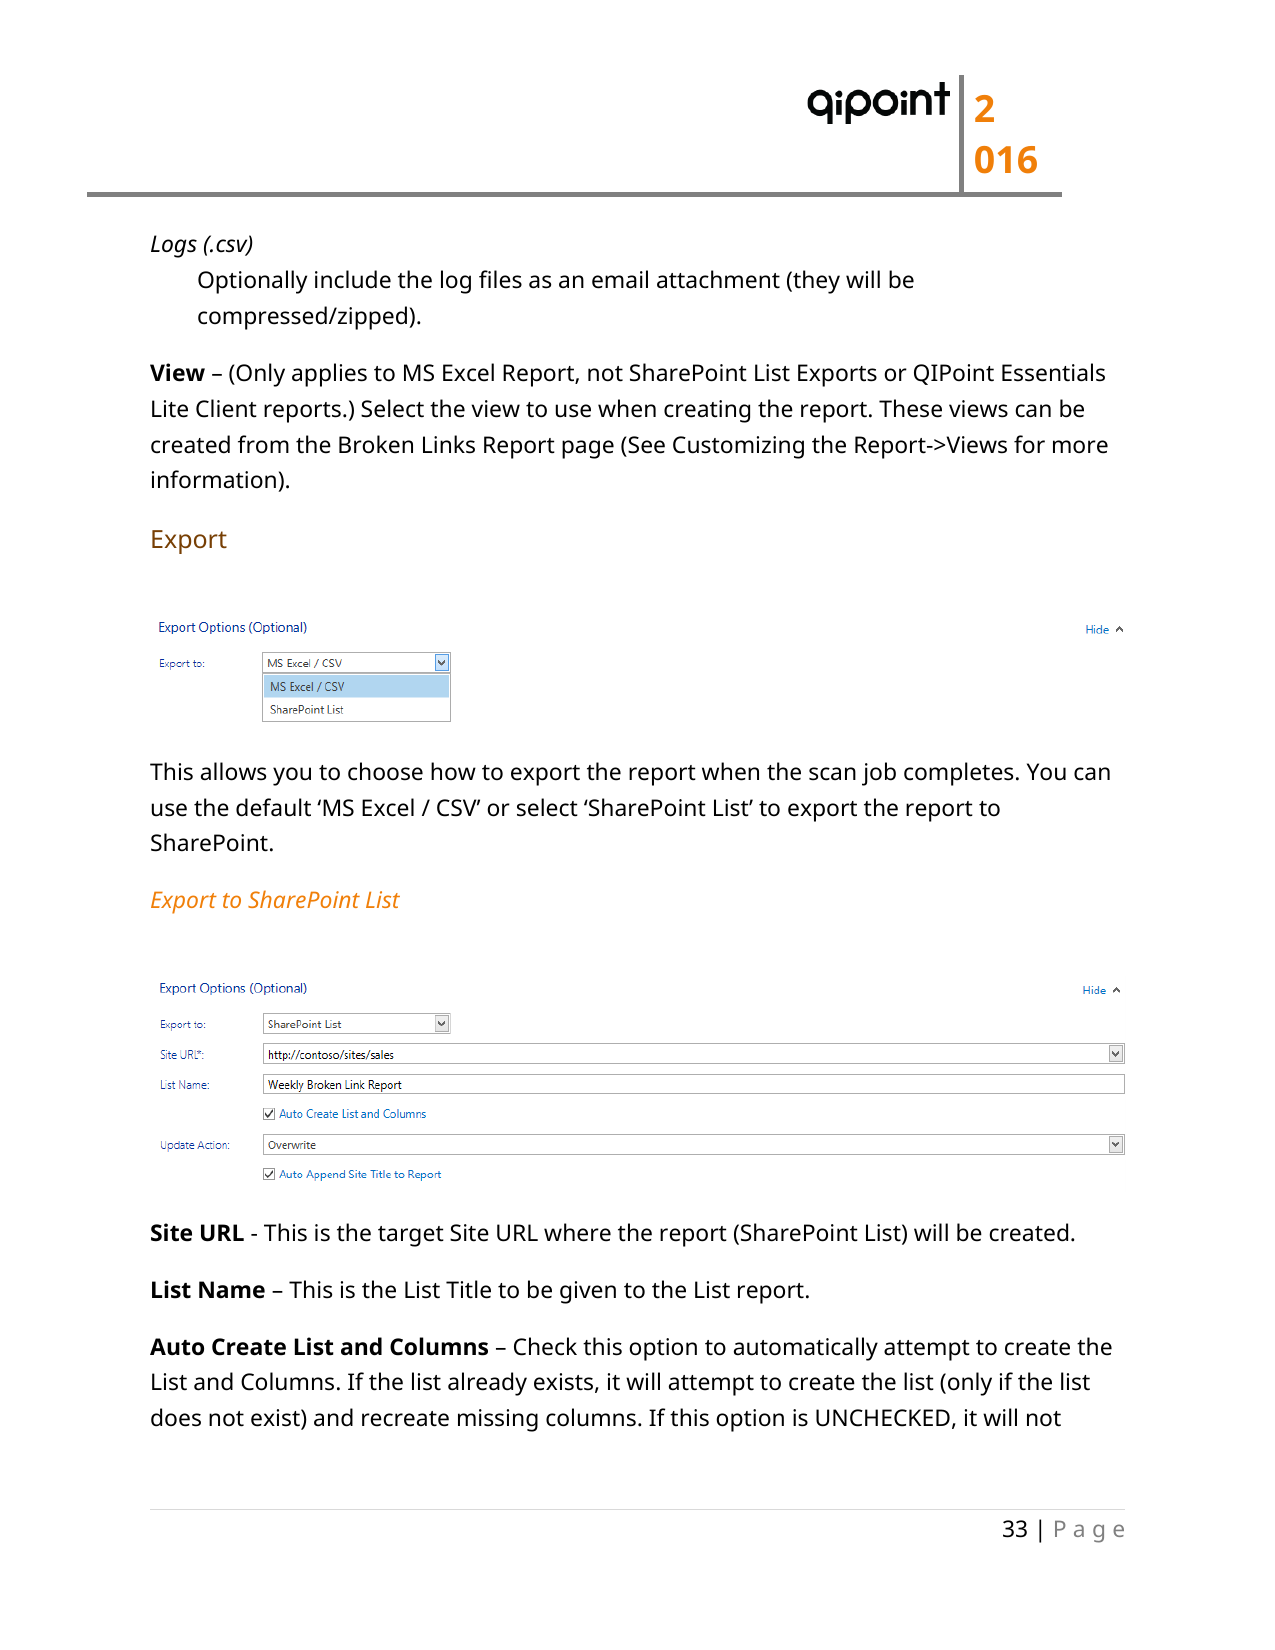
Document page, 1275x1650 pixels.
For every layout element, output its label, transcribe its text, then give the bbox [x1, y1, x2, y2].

text Logs (.csv) Optionally include the log files as an email attachment (they will be compressed/zipped). [150, 228, 1125, 331]
subtitle Export [150, 521, 1125, 555]
picture [150, 617, 1125, 730]
picture [150, 976, 1125, 1192]
text This allows you to choose how to export the report when the scan job completes. You can use the default ‘MS Excel / CSV’ or select ‘SharePoint List’ to export the report to SharePoint. [150, 756, 1125, 859]
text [150, 1330, 1125, 1433]
text Site URL - This is the target Site URL where the report (SharePoint List) will be created. [150, 1217, 1125, 1248]
text View – (Only applies to MS Excel Report, not SharePoint List Exports or QIPoint Essentials Lite Client reports.) Select the view to use when creating the report. These views can be created from the Broken Links Report page (See Customizing the Report->Views for more information). [150, 357, 1125, 496]
picture [807, 82, 950, 124]
text List Name – This is the List Title to be given to the List report. [150, 1274, 1125, 1305]
subtitle Export to SharePoint List [150, 884, 1125, 915]
